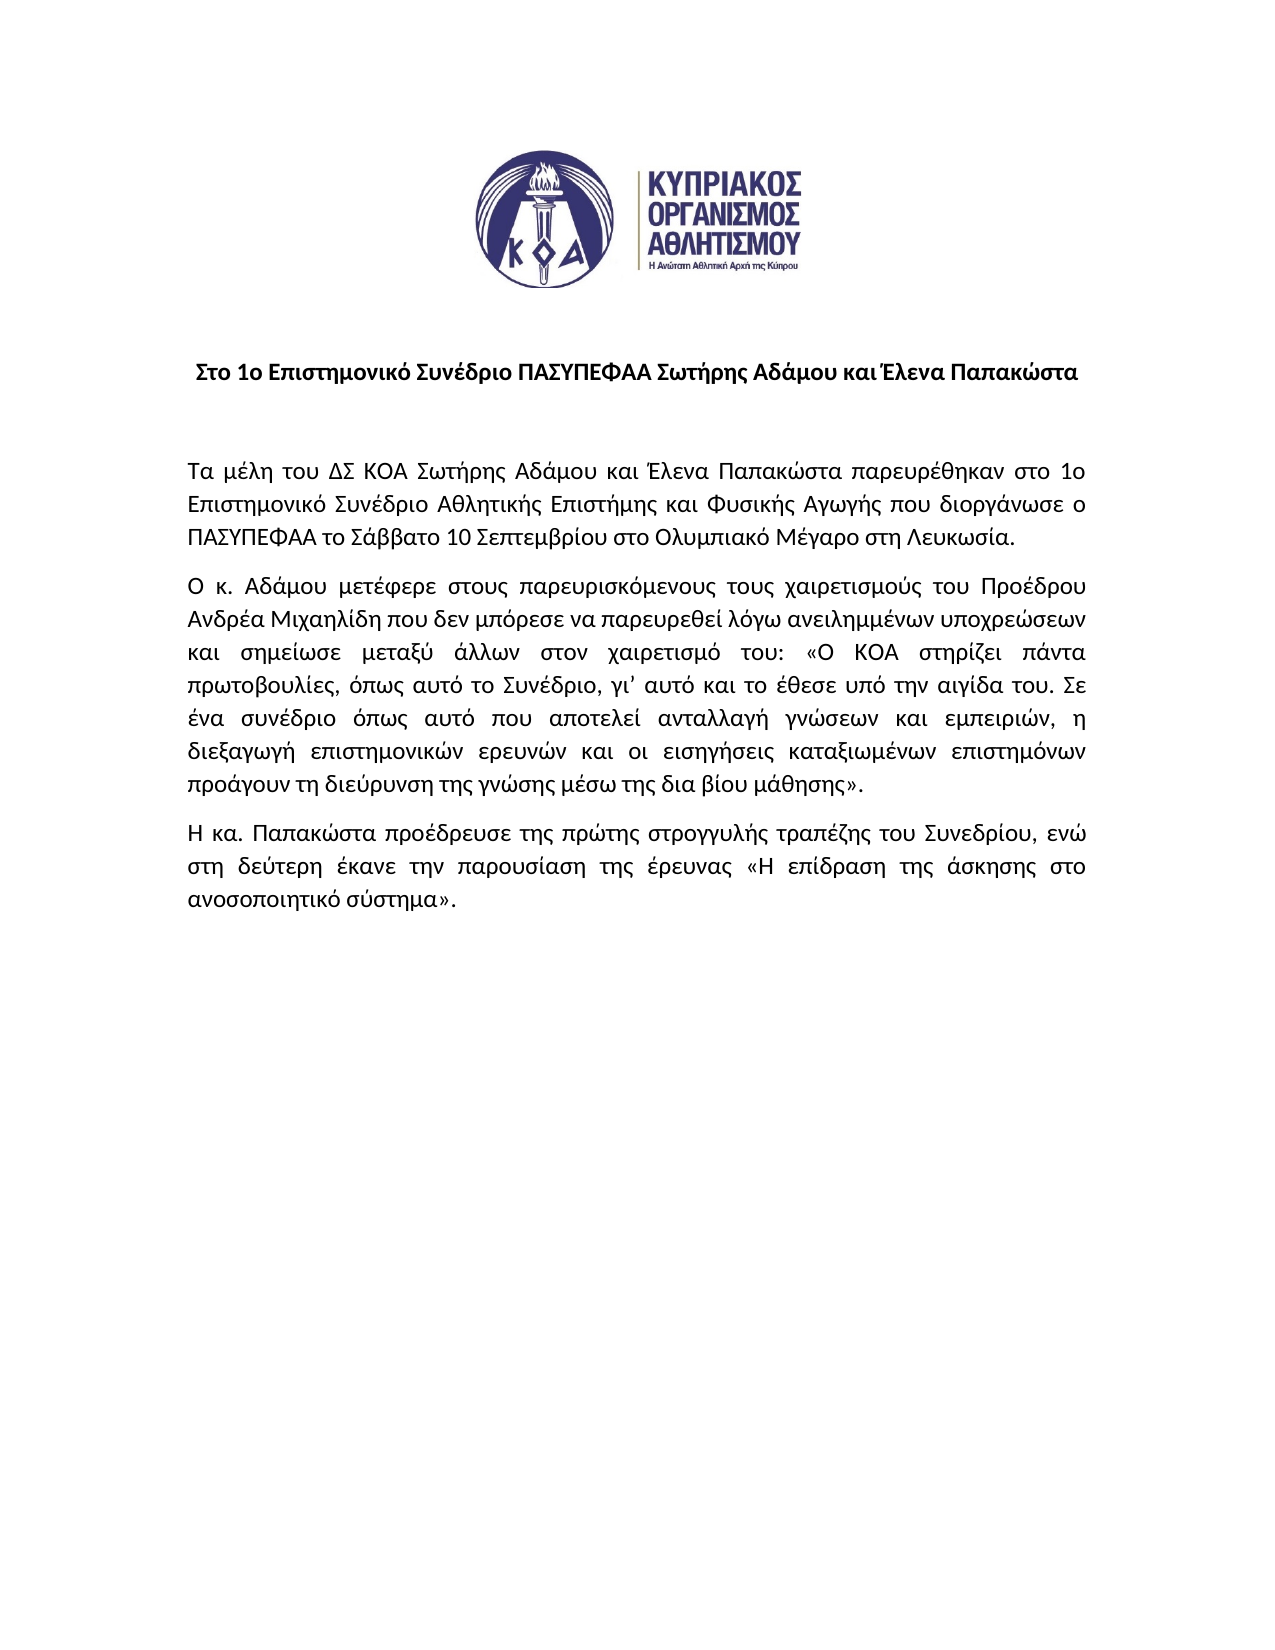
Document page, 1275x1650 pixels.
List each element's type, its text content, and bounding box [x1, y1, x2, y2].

text Στο 1ο Επιστημονικό Συνέδριο ΠΑΣΥΠΕΦΑΑ Σωτήρης Αδάμου και Έλενα Παπακώστα [187, 356, 1087, 386]
picture [473, 150, 802, 288]
text Η κα. Παπακώστα προέδρευσε της πρώτης στρογγυλής τραπέζης του Συνεδρίου, ενώ στη δεύτερη έκανε την παρουσίαση της έρευνας «Η επίδραση της άσκησης στο ανοσοποιητικό σύστημα». [187, 818, 1087, 914]
text Τα μέλη του ΔΣ ΚΟΑ Σωτήρης Αδάμου και Έλενα Παπακώστα παρευρέθηκαν στο 1ο Επιστημονικό Συνέδριο Αθλητικής Επιστήμης και Φυσικής Αγωγής που διοργάνωσε ο ΠΑΣΥΠΕΦΑΑ το Σάββατο 10 Σεπτεμβρίου στο Ολυμπιακό Μέγαρο στη Λευκωσία. [187, 455, 1087, 551]
text Ο κ. Αδάμου μετέφερε στους παρευρισκόμενους τους χαιρετισμούς του Προέδρου Ανδρέα Μιχαηλίδη που δεν μπόρεσε να παρευρεθεί λόγω ανειλημμένων υποχρεώσεων και σημείωσε μεταξύ άλλων στον χαιρετισμό του: «Ο ΚΟΑ στηρίζει πάντα πρωτοβουλίες, όπως αυτό το Συνέδριο, γι’ αυτό και το έθεσε υπό την αιγίδα του. Σε ένα συνέδριο όπως αυτό που αποτελεί ανταλλαγή γνώσεων και εμπειριών, η διεξαγωγή επιστημονικών ερευνών και οι εισηγήσεις καταξιωμένων επιστημόνων προάγουν τη διεύρυνση της γνώσης µέσω της δια βίου μάθησης». [187, 571, 1087, 798]
